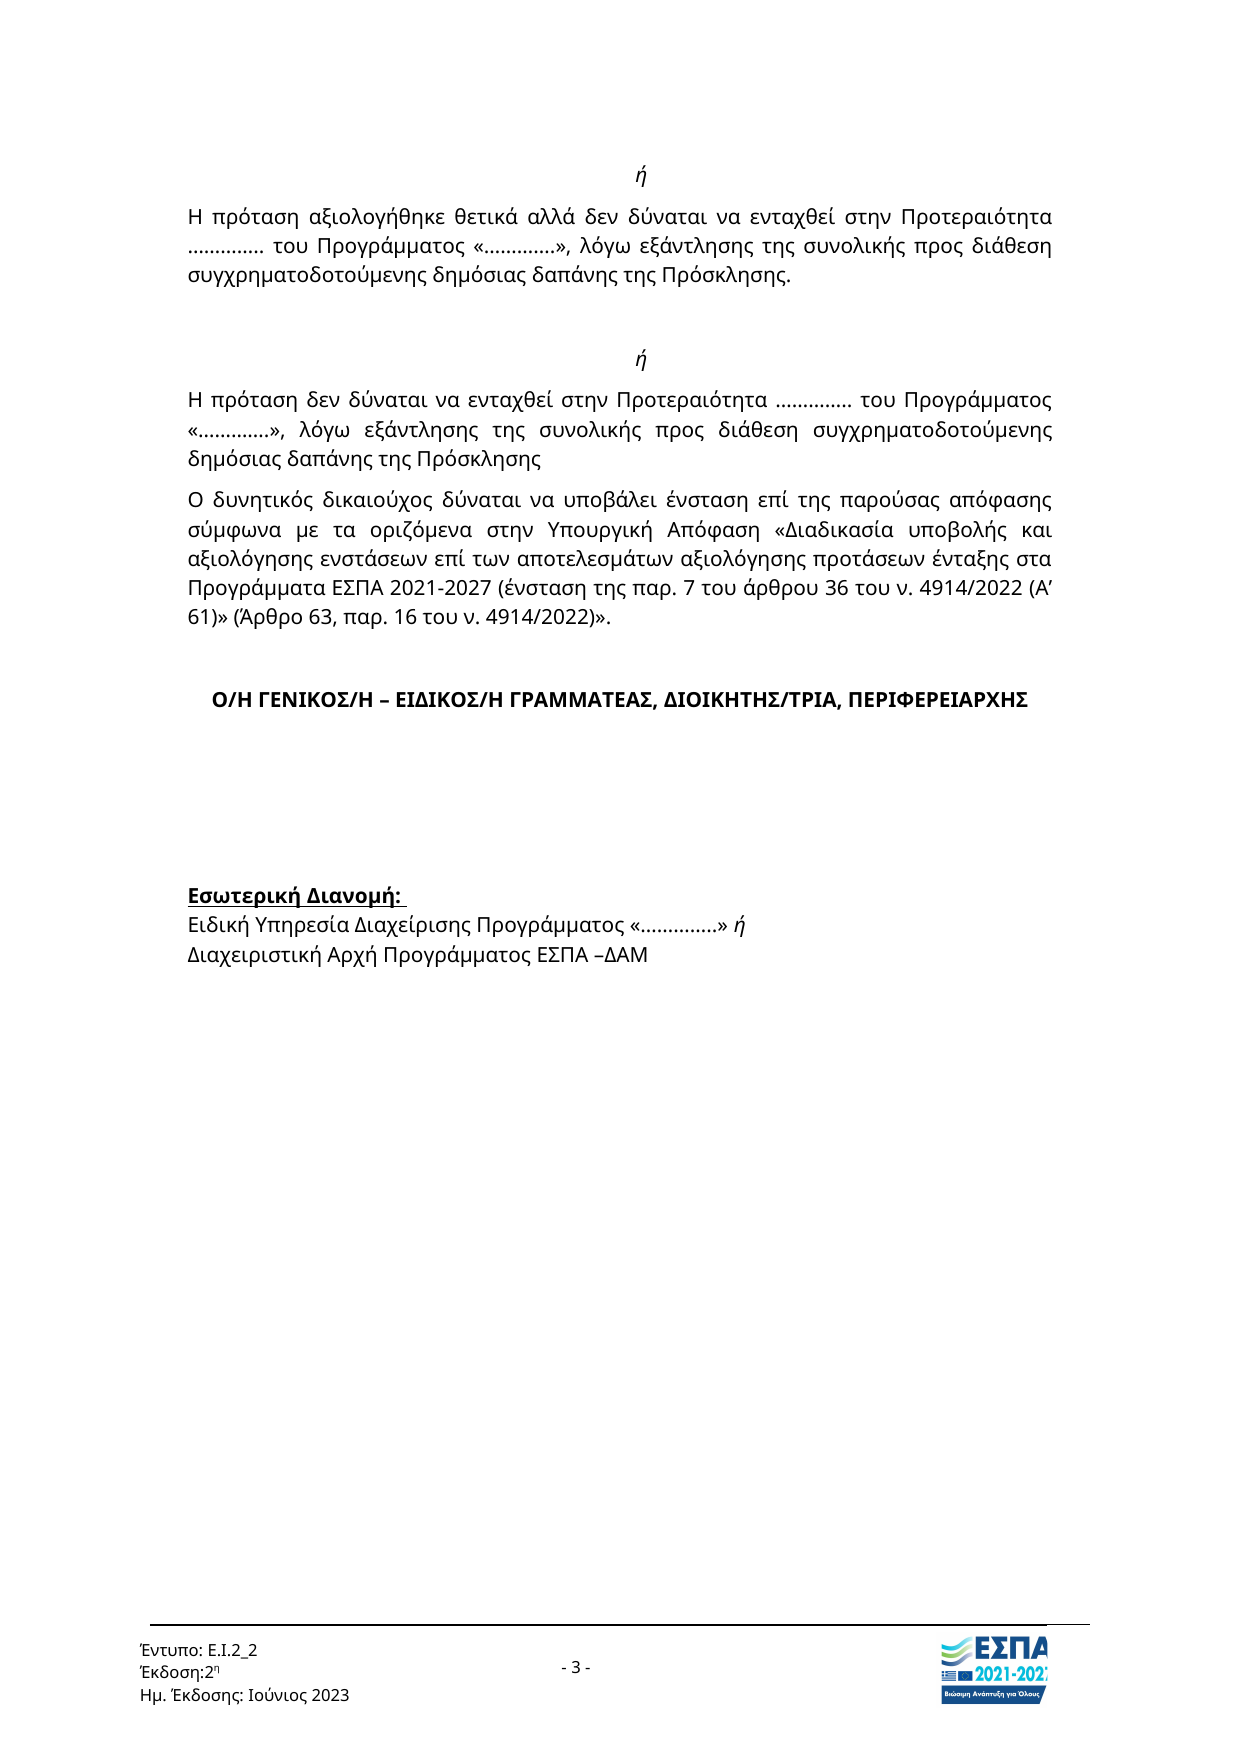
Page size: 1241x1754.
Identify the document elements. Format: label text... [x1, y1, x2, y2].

text Εσωτερική Διανομή: [187, 881, 1053, 910]
text ή [232, 343, 1053, 372]
text Διαχειριστική Αρχή Προγράμματος ΕΣΠΑ –ΔΑΜ [187, 939, 1053, 968]
text ή [232, 160, 1053, 189]
text Η πρόταση αξιολογήθηκε θετικά αλλά δεν δύναται να ενταχθεί στην Προτεραιότητα ………….. του Προγράμματος «………….», λόγω εξάντλησης της συνολικής προς διάθεση συγχρηματοδοτούμενης δημόσιας δαπάνης της Πρόσκλησης. [187, 201, 1053, 289]
text Ο/Η ΓΕΝΙΚΟΣ/Η – ΕΙΔΙΚΟΣ/Η ΓΡΑΜΜΑΤΕΑΣ, ΔΙΟΙΚΗΤΗΣ/ΤΡΙΑ, ΠΕΡΙΦΕΡΕΙΑΡΧΗΣ [187, 685, 1053, 714]
text Ο δυνητικός δικαιούχος δύναται να υποβάλει ένσταση επί της παρούσας απόφασης σύμφωνα με τα οριζόμενα στην Υπουργική Απόφαση «Διαδικασία υποβολής και αξιολόγησης ενστάσεων επί των αποτελεσμάτων αξιολόγησης προτάσεων ένταξης στα Προγράμματα ΕΣΠΑ 2021-2027 (ένσταση της παρ. 7 του άρθρου 36 του ν. 4914/2022 (Α’ 61)» (Άρθρο 63, παρ. 16 του ν. 4914/2022)». [187, 485, 1053, 631]
text Η πρόταση δεν δύναται να ενταχθεί στην Προτεραιότητα ………….. του Προγράμματος «………….», λόγω εξάντλησης της συνολικής προς διάθεση συγχρηματοδοτούμενης δημόσιας δαπάνης της Πρόσκλησης [187, 385, 1053, 472]
text Ειδική Υπηρεσία Διαχείρισης Προγράμματος «…………..» ή [187, 910, 1053, 939]
picture [935, 1632, 1048, 1708]
